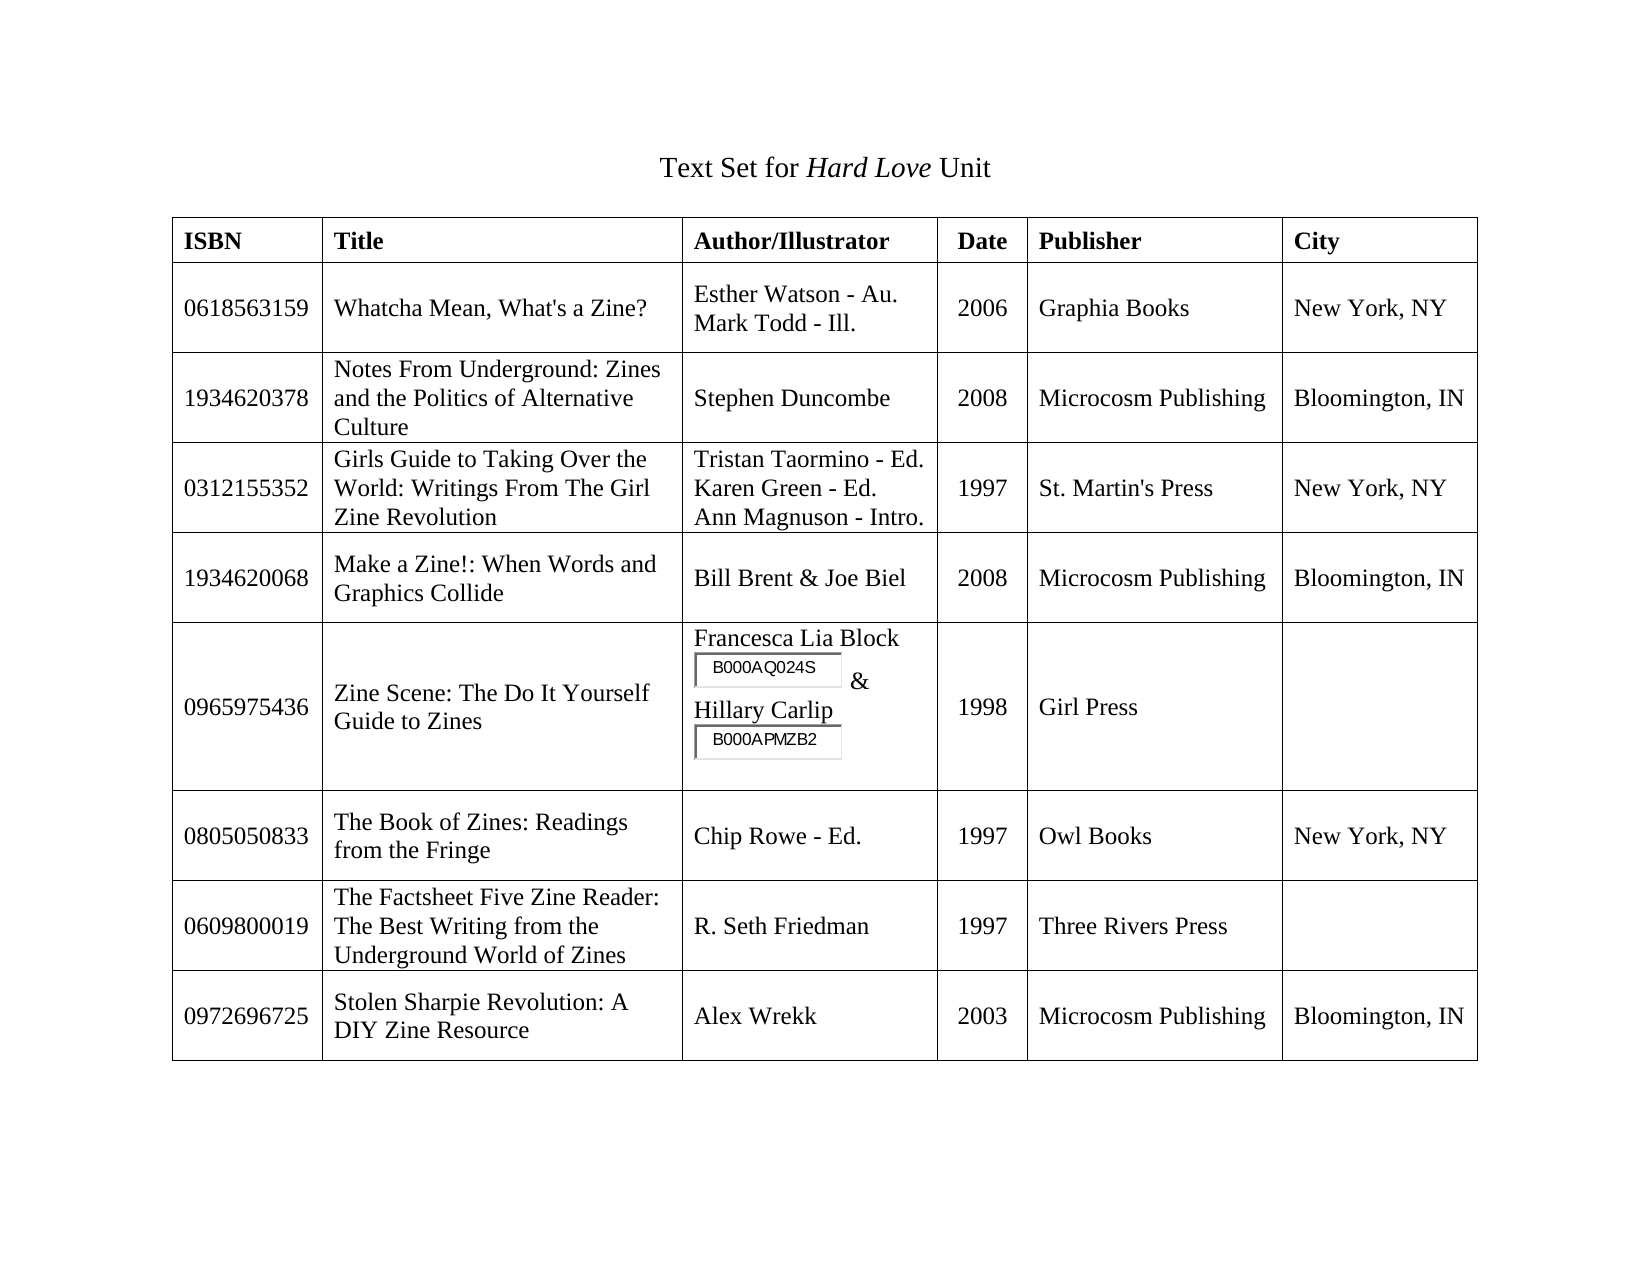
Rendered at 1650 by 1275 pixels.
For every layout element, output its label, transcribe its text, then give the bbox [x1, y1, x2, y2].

table_cell Tristan Taormino - Ed. Karen Green - Ed. Ann Magnuson - Intro. [683, 443, 937, 532]
table_cell Microcosm Publishing [1028, 533, 1282, 622]
table_cell Girl Press [1028, 623, 1282, 790]
table_cell 2008 [938, 533, 1027, 622]
table_cell [1283, 623, 1477, 790]
table_cell Owl Books [1028, 791, 1282, 880]
table_cell 0965975436 [173, 623, 322, 790]
table_cell 0618563159 [173, 263, 322, 352]
table_cell Whatcha Mean, What's a Zine? [323, 263, 682, 352]
table_cell 0609800019 [173, 881, 322, 970]
table_cell 2008 [938, 353, 1027, 442]
table_header ISBN [173, 218, 322, 262]
table_cell Bloomington, IN [1283, 533, 1477, 622]
table_cell 1998 [938, 623, 1027, 790]
table_cell The Factsheet Five Zine Reader: The Best Writing from the Underground World of Zines [323, 881, 682, 970]
table_cell Three Rivers Press [1028, 881, 1282, 970]
table_cell 0805050833 [173, 791, 322, 880]
table_cell Alex Wrekk [683, 971, 937, 1060]
table_cell The Book of Zines: Readings from the Fringe [323, 791, 682, 880]
table_cell Microcosm Publishing [1028, 971, 1282, 1060]
table_cell St. Martin's Press [1028, 443, 1282, 532]
table_cell 1997 [938, 443, 1027, 532]
table_cell 1997 [938, 791, 1027, 880]
table_cell Girls Guide to Taking Over the World: Writings From The Girl Zine Revolution [323, 443, 682, 532]
table_cell New York, NY [1283, 791, 1477, 880]
table_cell [1283, 881, 1477, 970]
table_header City [1283, 218, 1477, 262]
table_cell 2003 [938, 971, 1027, 1060]
table_cell Microcosm Publishing [1028, 353, 1282, 442]
table_cell Zine Scene: The Do It Yourself Guide to Zines [323, 623, 682, 790]
text Text Set for Hard Love Unit [150, 150, 1500, 183]
table_cell R. Seth Friedman [683, 881, 937, 970]
table_header Date [938, 218, 1027, 262]
table_cell 1934620068 [173, 533, 322, 622]
table_cell 1934620378 [173, 353, 322, 442]
table_cell Notes From Underground: Zines and the Politics of Alternative Culture [323, 353, 682, 442]
table_cell New York, NY [1283, 443, 1477, 532]
table_cell New York, NY [1283, 263, 1477, 352]
table_cell 0312155352 [173, 443, 322, 532]
table_header Title [323, 218, 682, 262]
table_cell Francesca Lia Block & Hillary Carlip Hillary Carlip (Author) › Visit Amazon's Hillary Carlip Page Find all the books, read about the author, and more. See search results for this author Are you an author? Learn about Author Central [683, 623, 937, 790]
table_cell Esther Watson - Au. Mark Todd - Ill. [683, 263, 937, 352]
table_header Author/Illustrator [683, 218, 937, 262]
table_cell 0972696725 [173, 971, 322, 1060]
table_cell 1997 [938, 881, 1027, 970]
table_cell Chip Rowe - Ed. [683, 791, 937, 880]
table_cell Bloomington, IN [1283, 353, 1477, 442]
table_cell Graphia Books [1028, 263, 1282, 352]
table_cell Bill Brent & Joe Biel [683, 533, 937, 622]
table_cell Stephen Duncombe [683, 353, 937, 442]
table_cell 2006 [938, 263, 1027, 352]
table_cell Make a Zine!: When Words and Graphics Collide [323, 533, 682, 622]
table_cell Bloomington, IN [1283, 971, 1477, 1060]
table_header Publisher [1028, 218, 1282, 262]
table_cell Stolen Sharpie Revolution: A DIY Zine Resource [323, 971, 682, 1060]
